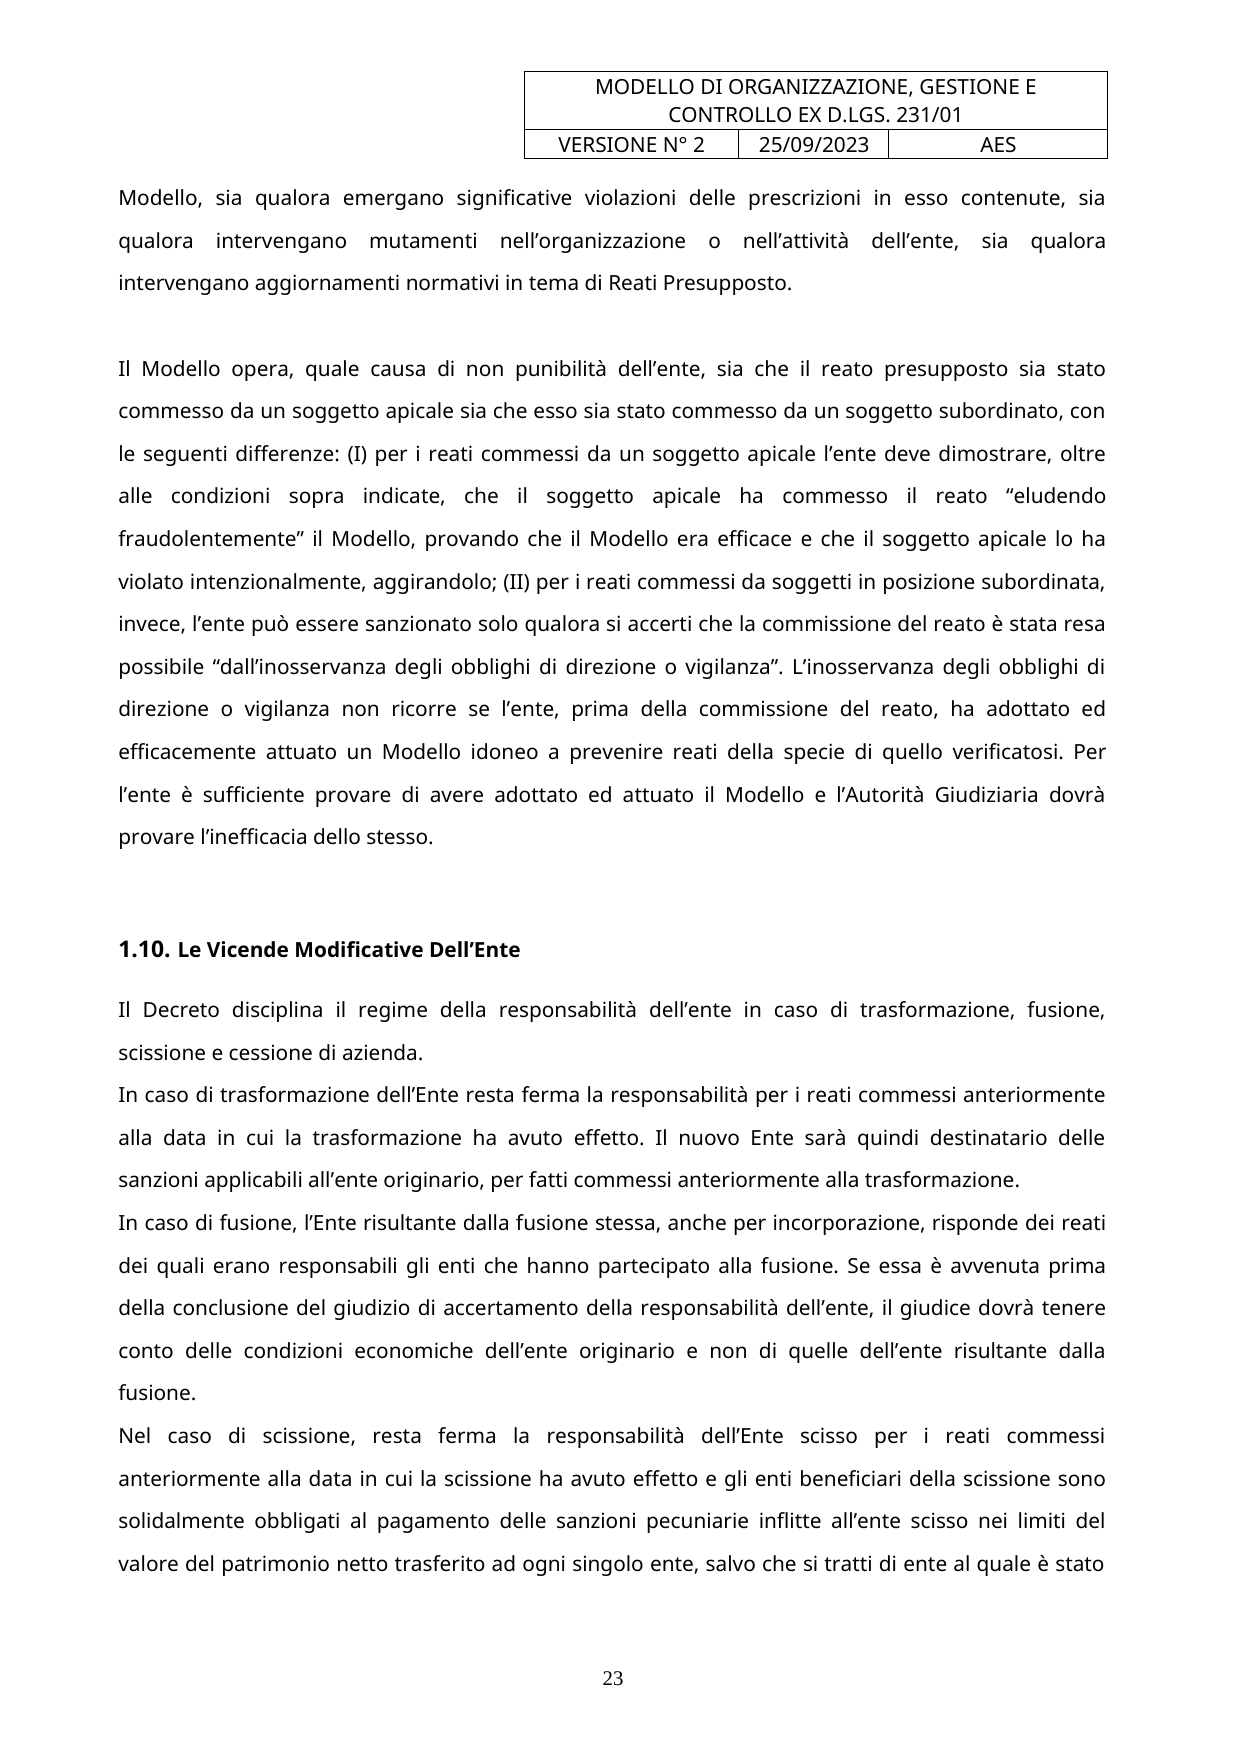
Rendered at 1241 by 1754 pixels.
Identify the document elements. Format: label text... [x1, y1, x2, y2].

text In caso di trasformazione dell’Ente resta ferma la responsabilità per i reati commessi anteriormente alla data in cui la trasformazione ha avuto effetto. Il nuovo Ente sarà quindi destinatario delle sanzioni applicabili all’ente originario, per fatti commessi anteriormente alla trasformazione. [118, 1080, 1107, 1194]
subtitle Le Vicende Modificative Dell’Ente [118, 933, 1107, 964]
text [118, 183, 1107, 297]
text In caso di fusione, l’Ente risultante dalla fusione stessa, anche per incorporazione, risponde dei reati dei quali erano responsabili gli enti che hanno partecipato alla fusione. Se essa è avvenuta prima della conclusione del giudizio di accertamento della responsabilità dell’ente, il giudice dovrà tenere conto delle condizioni economiche dell’ente originario e non di quelle dell’ente risultante dalla fusione. [118, 1208, 1107, 1407]
text Il Decreto disciplina il regime della responsabilità dell’ente in caso di trasformazione, fusione, scissione e cessione di azienda. [118, 995, 1107, 1066]
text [118, 1421, 1107, 1577]
text Il Modello opera, quale causa di non punibilità dell’ente, sia che il reato presupposto sia stato commesso da un soggetto apicale sia che esso sia stato commesso da un soggetto subordinato, con le seguenti differenze: (I) per i reati commessi da un soggetto apicale l’ente deve dimostrare, oltre alle condizioni sopra indicate, che il soggetto apicale ha commesso il reato “eludendo fraudolentemente” il Modello, provando che il Modello era efficace e che il soggetto apicale lo ha violato intenzionalmente, aggirandolo; (II) per i reati commessi da soggetti in posizione subordinata, invece, l’ente può essere sanzionato solo qualora si accerti che la commissione del reato è stata resa possibile “dall’inosservanza degli obblighi di direzione o vigilanza”. L’inosservanza degli obblighi di direzione o vigilanza non ricorre se l’ente, prima della commissione del reato, ha adottato ed efficacemente attuato un Modello idoneo a prevenire reati della specie di quello verificatosi. Per l’ente è sufficiente provare di avere adottato ed attuato il Modello e l’Autorità Giudiziaria dovrà provare l’inefficacia dello stesso. [118, 354, 1107, 851]
